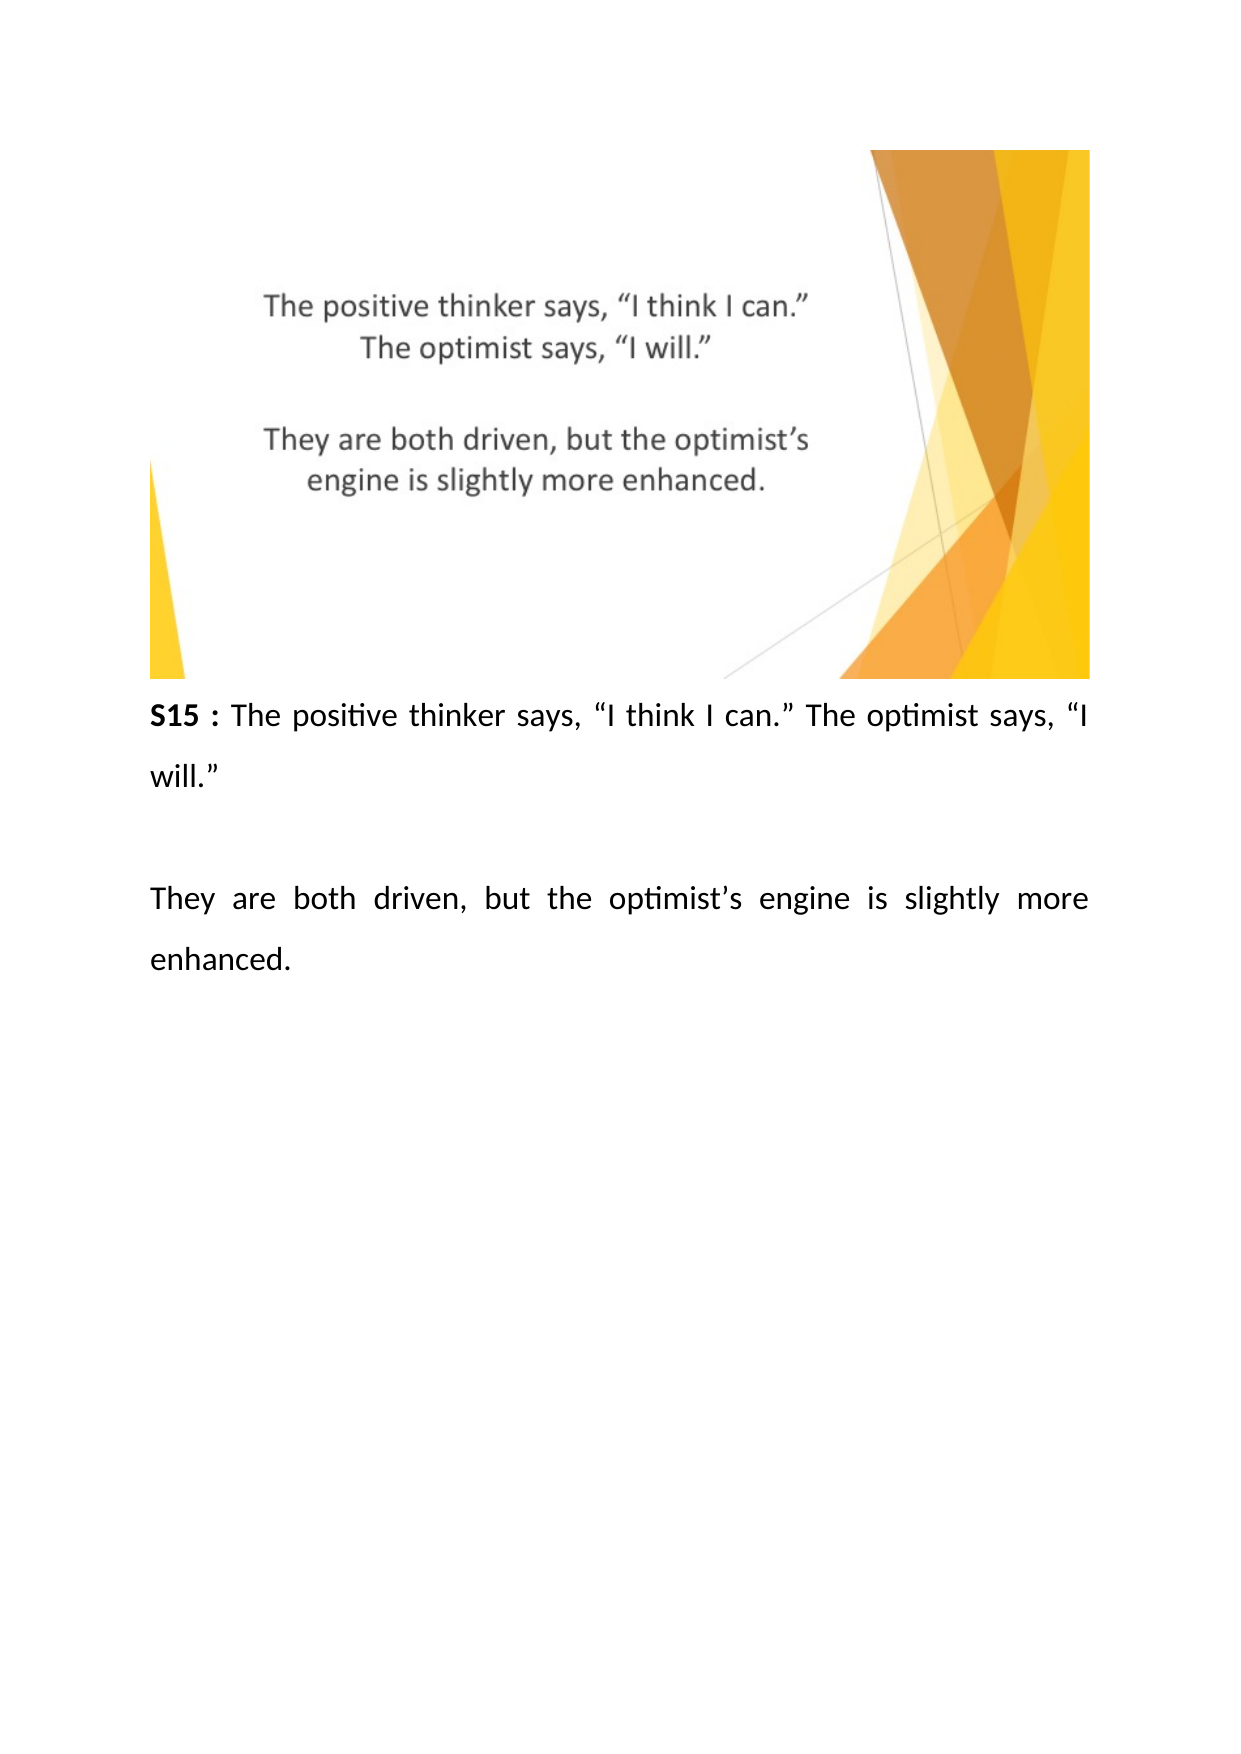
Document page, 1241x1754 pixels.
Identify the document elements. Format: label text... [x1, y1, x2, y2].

picture [150, 150, 1090, 679]
text S15 : The positive thinker says, “I think I can.” The optimist says, “I will.” [150, 694, 1090, 796]
text They are both driven, but the optimist’s engine is slightly more enhanced. [150, 877, 1090, 979]
